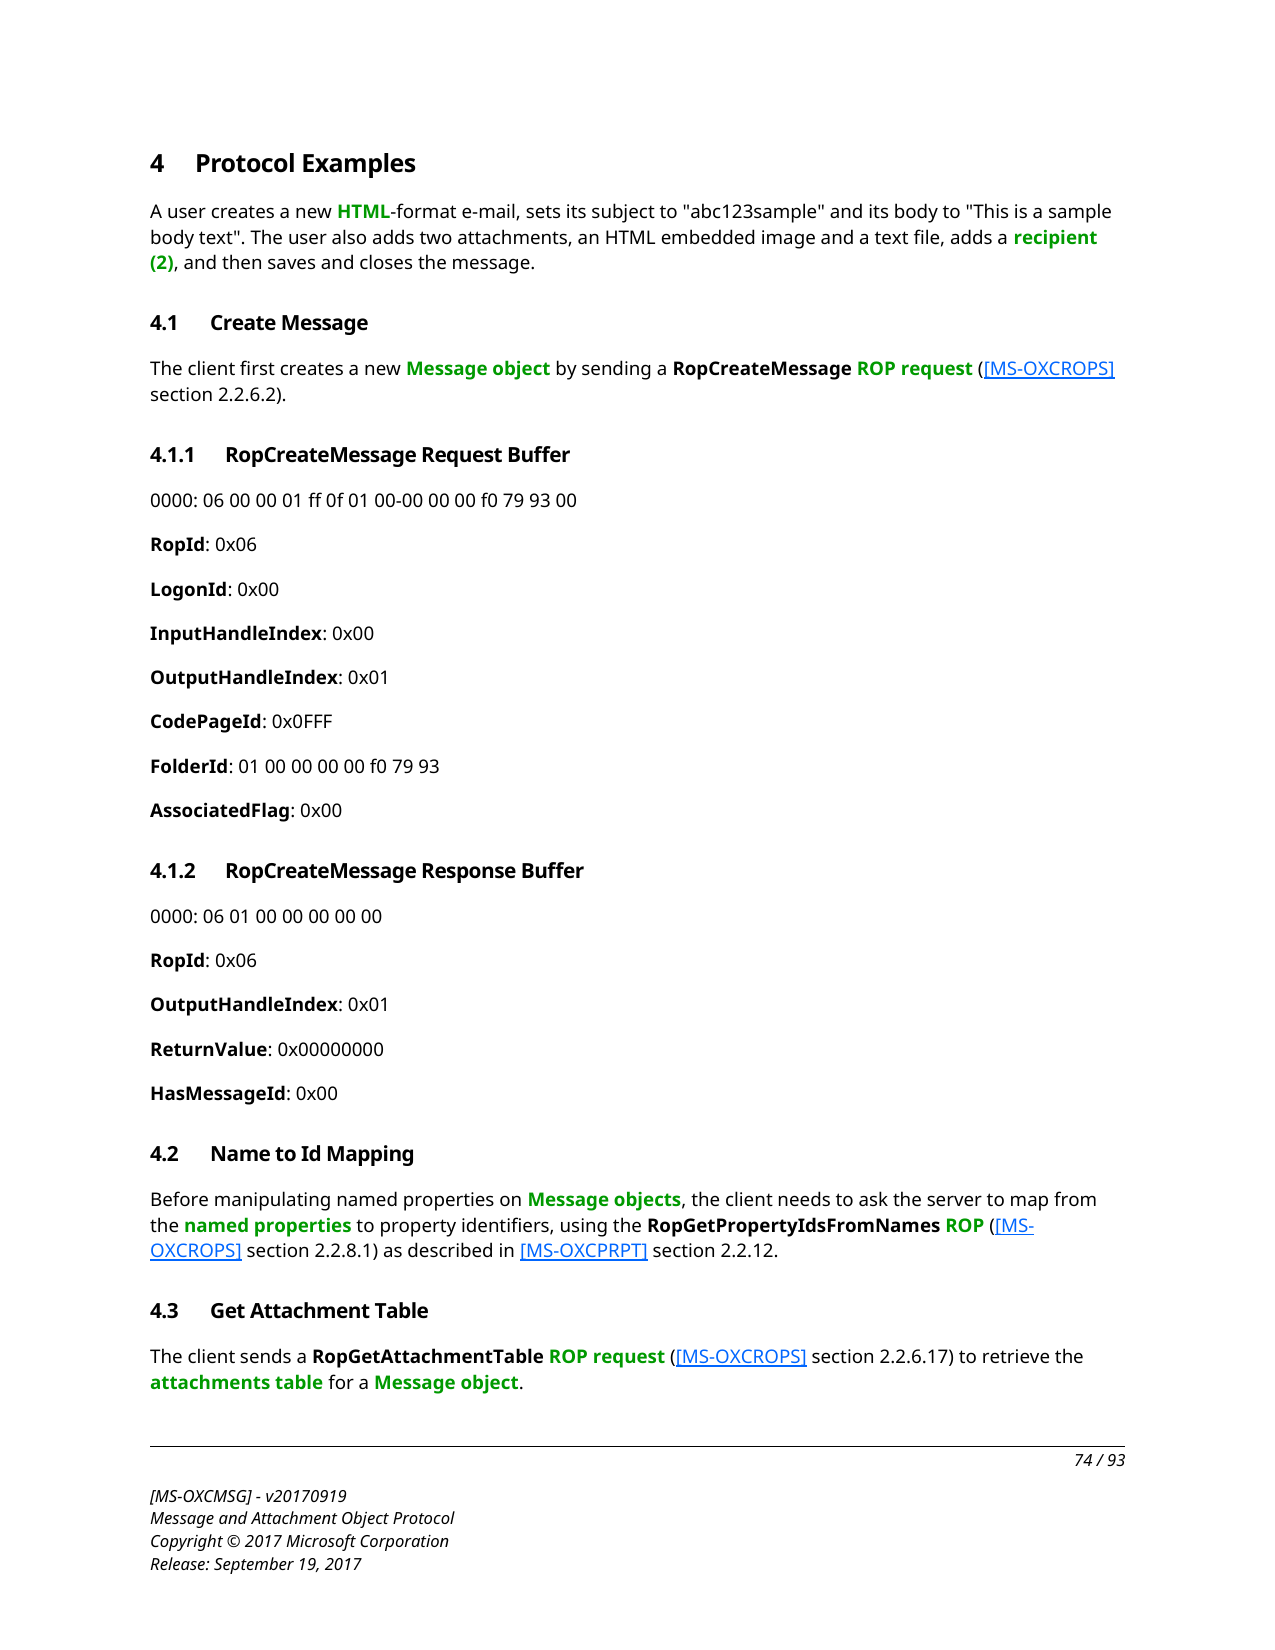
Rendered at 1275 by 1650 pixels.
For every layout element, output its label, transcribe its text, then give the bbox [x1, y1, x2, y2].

subtitle Get Attachment Table [150, 1296, 1125, 1325]
text LogonId: 0x00 [150, 576, 1125, 601]
text The client first creates a new Message object by sending a RopCreateMessage ROP request ([MS-OXCROPS] section 2.2.6.2). [150, 356, 1125, 407]
text FolderId: 01 00 00 00 00 f0 79 93 [150, 753, 1125, 778]
subtitle Name to Id Mapping [150, 1139, 1125, 1168]
text InputHandleIndex: 0x00 [150, 620, 1125, 646]
subtitle Protocol Examples [150, 146, 1125, 180]
text CodePageId: 0x0FFF [150, 709, 1125, 734]
subtitle RopCreateMessage Request Buffer [150, 440, 1125, 468]
subtitle RopCreateMessage Response Buffer [150, 856, 1125, 884]
text AssociatedFlag: 0x00 [150, 797, 1125, 823]
text A user creates a new HTML-format e-mail, sets its subject to "abc123sample" and its body to "This is a sample body text". The user also adds two attachments, an HTML embedded image and a text file, adds a recipient (2), and then saves and closes the message. [150, 199, 1125, 275]
subtitle Create Message [150, 308, 1125, 337]
text 0000: 06 00 00 01 ff 0f 01 00-00 00 00 f0 79 93 00 [150, 487, 1125, 513]
text OutputHandleIndex: 0x01 [150, 992, 1125, 1017]
text ReturnValue: 0x00000000 [150, 1036, 1125, 1062]
text OutputHandleIndex: 0x01 [150, 664, 1125, 690]
text RopId: 0x06 [150, 947, 1125, 973]
text Before manipulating named properties on Message objects, the client needs to ask the server to map from the named properties to property identifiers, using the RopGetPropertyIdsFromNames ROP ([MS-OXCROPS] section 2.2.8.1) as described in [MS-OXCPRPT] section 2.2.12. [150, 1186, 1125, 1263]
text HasMessageId: 0x00 [150, 1080, 1125, 1106]
text RopId: 0x06 [150, 532, 1125, 557]
text 0000: 06 01 00 00 00 00 00 [150, 903, 1125, 929]
text The client sends a RopGetAttachmentTable ROP request ([MS-OXCROPS] section 2.2.6.17) to retrieve the attachments table for a Message object. [150, 1343, 1125, 1394]
